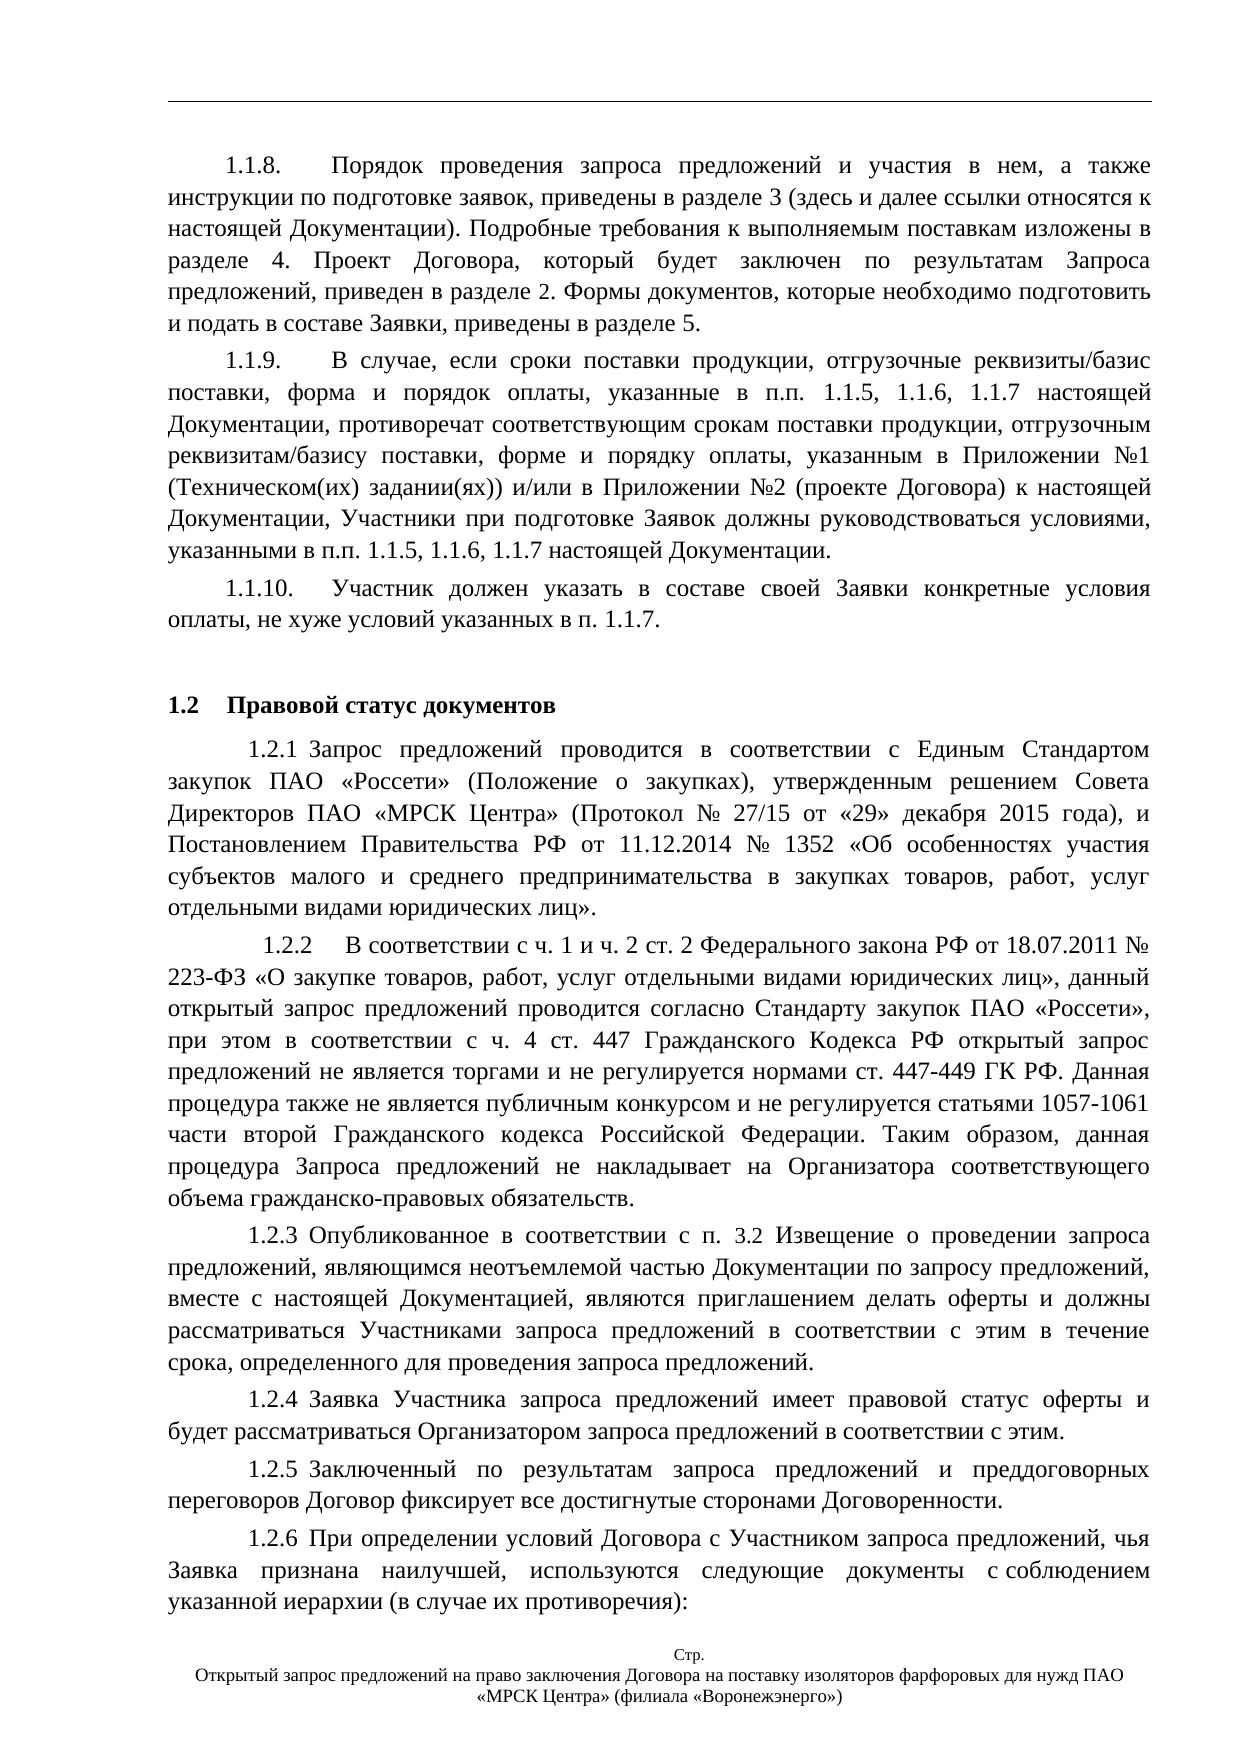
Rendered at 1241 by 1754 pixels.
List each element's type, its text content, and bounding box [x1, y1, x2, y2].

list При определении условий Договора с Участником запроса предложений, чья Заявка признана наилучшей, используются следующие документы с соблюдением указанной иерархии (в случае их противоречия): [168, 1523, 1150, 1615]
list Опубликованное в соответствии с п. 3.2 Извещение о проведении запроса предложений, являющимся неотъемлемой частью Документации по запросу предложений, вместе с настоящей Документацией, являются приглашением делать оферты и должны рассматриваться Участниками запроса предложений в соответствии с этим в течение срока, определенного для проведения запроса предложений. [168, 1220, 1150, 1375]
list Запрос предложений проводится в соответствии с Единым Стандартом закупок ПАО «Россети» (Положение о закупках), утвержденным решением Совета Директоров ПАО «МРСК Центра» (Протокол № 27/15 от «29» декабря 2015 года), и Постановлением Правительства РФ от 11.12.2014 № 1352 «Об особенностях участия субъектов малого и среднего предпринимательства в закупках товаров, работ, услуг отдельными видами юридических лиц». [168, 734, 1150, 921]
list Порядок проведения запроса предложений и участия в нем, а также инструкции по подготовке заявок, приведены в разделе 3 (здесь и далее ссылки относятся к настоящей Документации). Подробные требования к выполняемым поставкам изложены в разделе 4. Проект Договора, который будет заключен по результатам Запроса предложений, приведен в разделе 2. Формы документов, которые необходимо подготовить и подать в составе Заявки, приведены в разделе 5. [168, 150, 1152, 337]
list Заключенный по результатам запроса предложений и преддоговорных переговоров Договор фиксирует все достигнутые сторонами Договоренности. [168, 1454, 1150, 1514]
list Заявка Участника запроса предложений имеет правовой статус оферты и будет рассматриваться Организатором запроса предложений в соответствии с этим. [168, 1384, 1150, 1445]
list Участник должен указать в составе своей Заявки конкретные условия оплаты, не хуже условий указанных в п. 1.1.7. [168, 573, 1152, 633]
list В соответствии с ч. 1 и ч. 2 ст. 2 Федерального закона РФ от 18.07.2011 № 223-ФЗ «О закупке товаров, работ, услуг отдельными видами юридических лиц», данный открытый запрос предложений проводится согласно Стандарту закупок ПАО «Россети», при этом в соответствии с ч. 4 ст. 447 Гражданского Кодекса РФ открытый запрос предложений не является торгами и не регулируется нормами ст. 447-449 ГК РФ. Данная процедура также не является публичным конкурсом и не регулируется статьями 1057-1061 части второй Гражданского кодекса Российской Федерации. Таким образом, данная процедура Запроса предложений не накладывает на Организатора соответствующего объема гражданско-правовых обязательств. [168, 930, 1150, 1211]
subtitle Правовой статус документов [168, 690, 1152, 719]
list В случае, если сроки поставки продукции, отгрузочные реквизиты/базис поставки, форма и порядок оплаты, указанные в п.п. 1.1.5, 1.1.6, 1.1.7 настоящей Документации, противоречат соответствующим срокам поставки продукции, отгрузочным реквизитам/базису поставки, форме и порядку оплаты, указанным в Приложении №1 (Техническом(их) задании(ях)) и/или в Приложении №2 (проекте Договора) к настоящей Документации, Участники при подготовке Заявок должны руководствоваться условиями, указанными в п.п. 1.1.5, 1.1.6, 1.1.7 настоящей Документации. [168, 346, 1152, 564]
